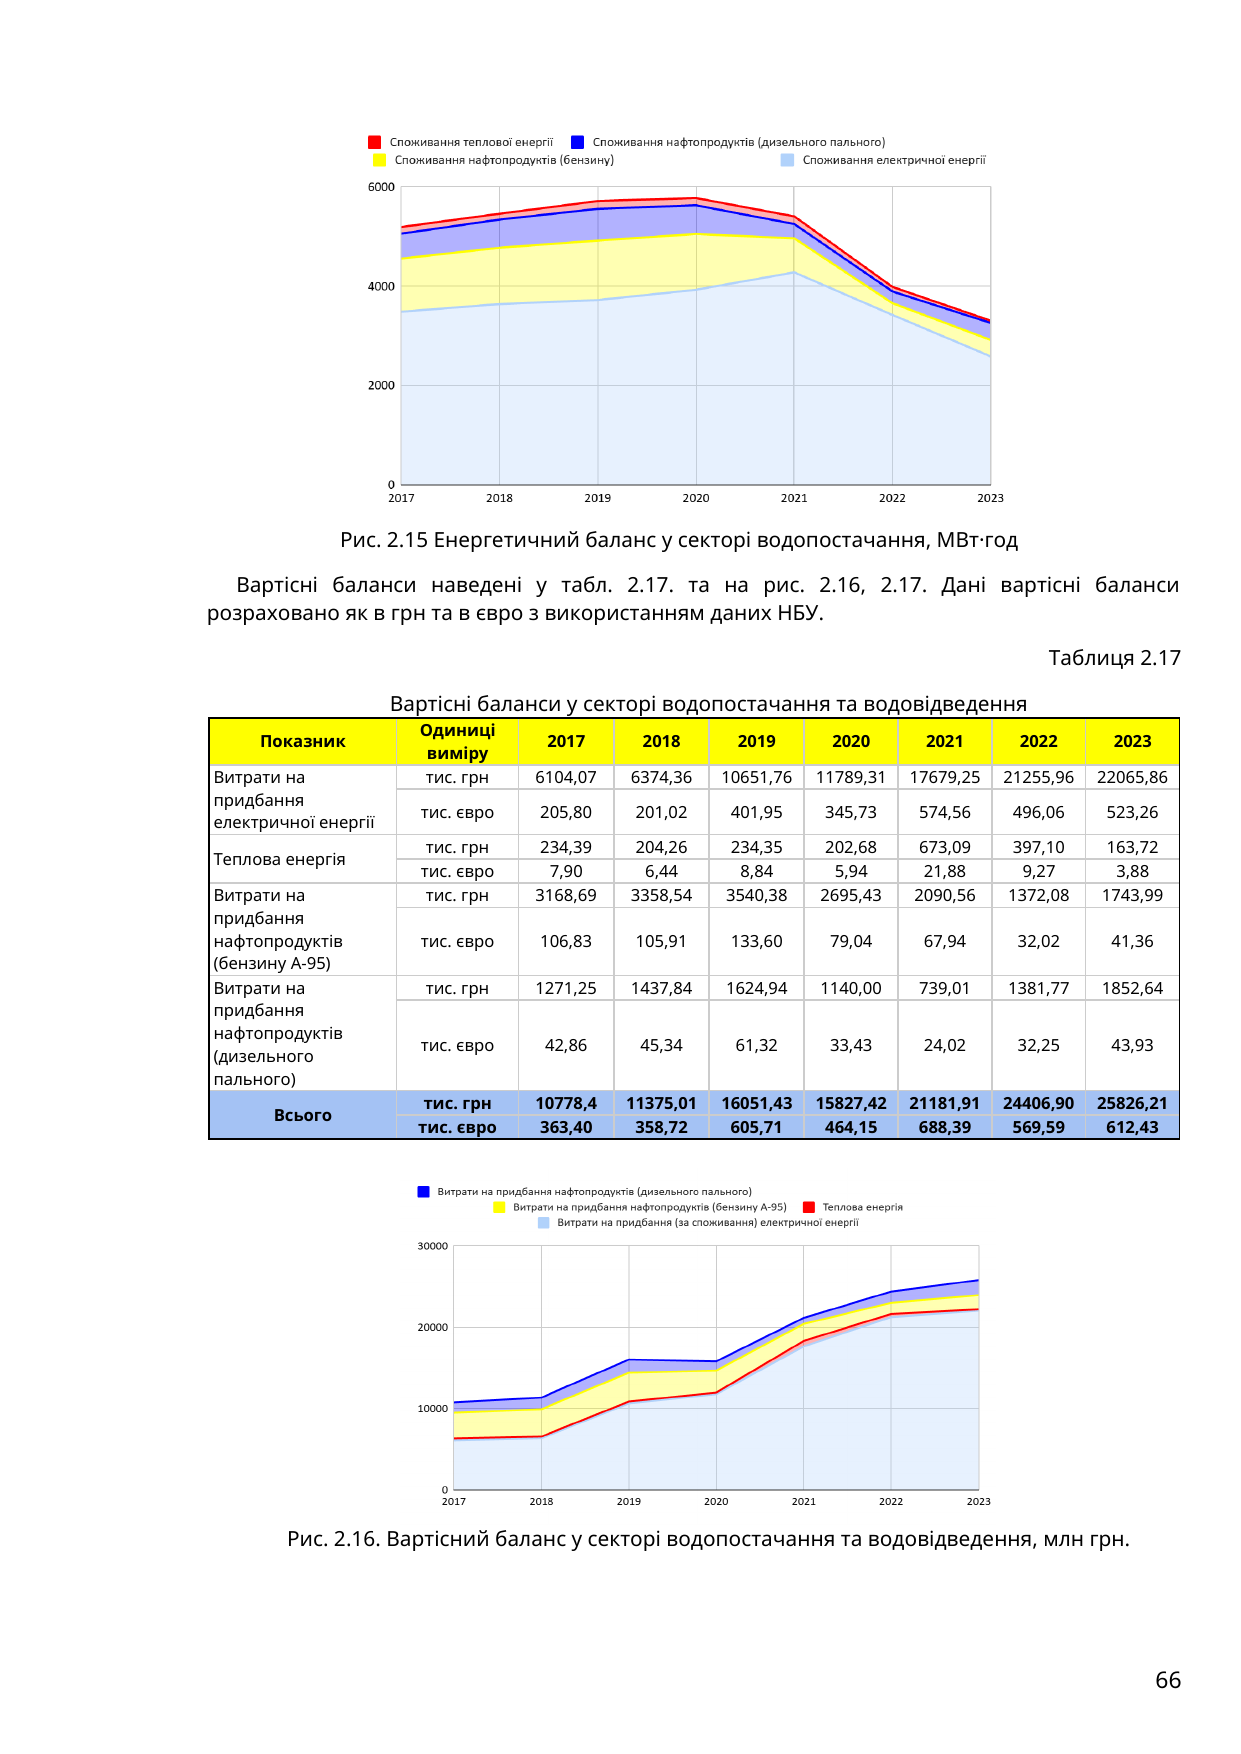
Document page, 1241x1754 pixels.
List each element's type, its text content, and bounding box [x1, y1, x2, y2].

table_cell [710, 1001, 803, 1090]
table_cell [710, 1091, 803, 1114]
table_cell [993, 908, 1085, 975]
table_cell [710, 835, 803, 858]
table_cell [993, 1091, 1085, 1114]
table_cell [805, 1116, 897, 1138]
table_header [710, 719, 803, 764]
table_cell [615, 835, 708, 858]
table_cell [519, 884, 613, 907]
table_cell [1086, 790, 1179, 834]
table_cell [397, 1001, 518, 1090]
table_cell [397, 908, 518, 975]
text Рис. 2.15 Енергетичний баланс у секторі водопостачання, МВт·год [177, 525, 1181, 553]
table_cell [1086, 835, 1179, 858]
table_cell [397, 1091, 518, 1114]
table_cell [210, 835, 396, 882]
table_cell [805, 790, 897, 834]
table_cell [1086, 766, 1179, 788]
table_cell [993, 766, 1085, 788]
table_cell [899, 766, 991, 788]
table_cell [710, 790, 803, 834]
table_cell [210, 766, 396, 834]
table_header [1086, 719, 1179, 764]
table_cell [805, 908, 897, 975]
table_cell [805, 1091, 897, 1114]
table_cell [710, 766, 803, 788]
text Вартісні баланси у секторі водопостачання та водовідведення [177, 689, 1181, 717]
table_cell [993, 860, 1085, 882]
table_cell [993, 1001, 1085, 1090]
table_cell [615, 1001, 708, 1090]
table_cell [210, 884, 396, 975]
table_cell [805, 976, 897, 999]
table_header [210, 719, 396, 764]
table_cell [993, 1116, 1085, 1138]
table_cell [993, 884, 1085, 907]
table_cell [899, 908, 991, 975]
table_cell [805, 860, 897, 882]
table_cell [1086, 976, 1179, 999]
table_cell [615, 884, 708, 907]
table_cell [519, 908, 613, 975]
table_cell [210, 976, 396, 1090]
text Вартісні баланси наведені у табл. 2.17. та на рис. 2.16, 2.17. Дані вартісні баланси розраховано як в грн та в євро з використанням даних НБУ. [207, 570, 1181, 627]
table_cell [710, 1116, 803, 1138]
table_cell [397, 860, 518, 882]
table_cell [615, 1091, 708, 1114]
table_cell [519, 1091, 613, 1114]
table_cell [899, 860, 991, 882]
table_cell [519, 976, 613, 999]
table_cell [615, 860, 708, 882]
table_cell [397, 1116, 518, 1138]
picture [399, 1168, 997, 1525]
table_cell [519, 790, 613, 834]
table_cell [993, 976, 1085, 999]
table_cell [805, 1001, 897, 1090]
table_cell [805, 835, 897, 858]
text Рис. 2.16. Вартісний баланс у секторі водопостачання та водовідведення, млн грн. [236, 1524, 1181, 1553]
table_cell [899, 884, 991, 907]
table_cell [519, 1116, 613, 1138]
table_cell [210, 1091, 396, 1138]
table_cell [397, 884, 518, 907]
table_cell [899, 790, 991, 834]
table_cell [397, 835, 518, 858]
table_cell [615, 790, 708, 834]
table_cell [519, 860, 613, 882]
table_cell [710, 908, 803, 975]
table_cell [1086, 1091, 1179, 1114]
text Таблиця 2.17 [177, 643, 1181, 672]
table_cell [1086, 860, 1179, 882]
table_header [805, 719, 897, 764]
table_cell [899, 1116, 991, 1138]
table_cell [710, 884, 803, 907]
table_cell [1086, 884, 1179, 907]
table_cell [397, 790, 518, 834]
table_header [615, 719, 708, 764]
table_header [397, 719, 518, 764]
picture [347, 115, 1011, 525]
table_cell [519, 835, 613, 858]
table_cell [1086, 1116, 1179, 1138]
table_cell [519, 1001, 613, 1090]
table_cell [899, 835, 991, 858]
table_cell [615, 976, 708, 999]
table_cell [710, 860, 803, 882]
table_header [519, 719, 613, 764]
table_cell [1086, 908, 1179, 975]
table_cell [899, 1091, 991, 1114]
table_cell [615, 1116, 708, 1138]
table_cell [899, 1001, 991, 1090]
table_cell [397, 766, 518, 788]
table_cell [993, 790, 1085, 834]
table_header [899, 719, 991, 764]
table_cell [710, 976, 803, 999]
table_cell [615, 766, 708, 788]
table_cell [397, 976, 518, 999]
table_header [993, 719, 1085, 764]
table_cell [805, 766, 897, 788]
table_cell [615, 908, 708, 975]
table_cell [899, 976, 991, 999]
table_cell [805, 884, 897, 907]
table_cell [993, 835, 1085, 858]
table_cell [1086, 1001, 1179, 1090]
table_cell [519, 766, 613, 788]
